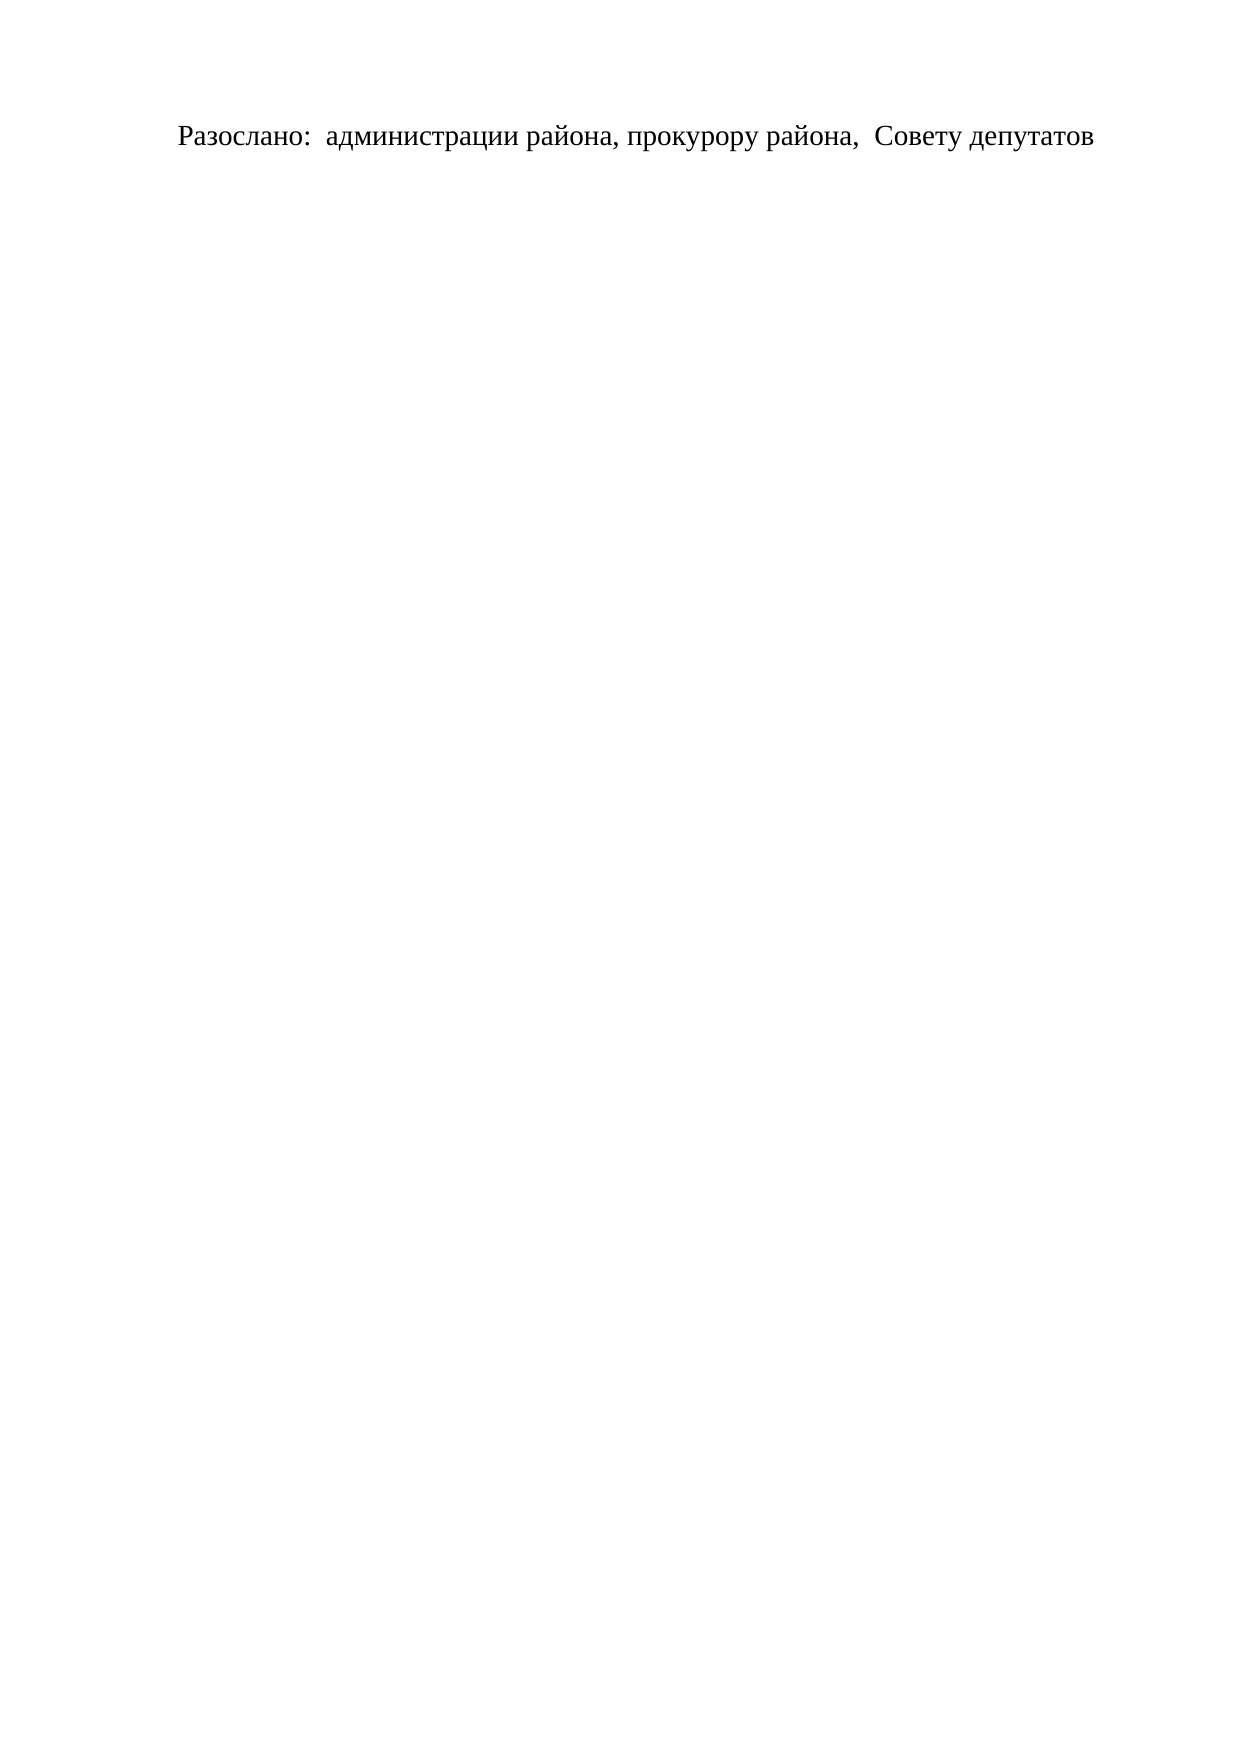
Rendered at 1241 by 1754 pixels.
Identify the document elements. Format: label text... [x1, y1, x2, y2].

text Разослано: администрации района, прокурору района, Совету депутатов [177, 118, 1152, 152]
